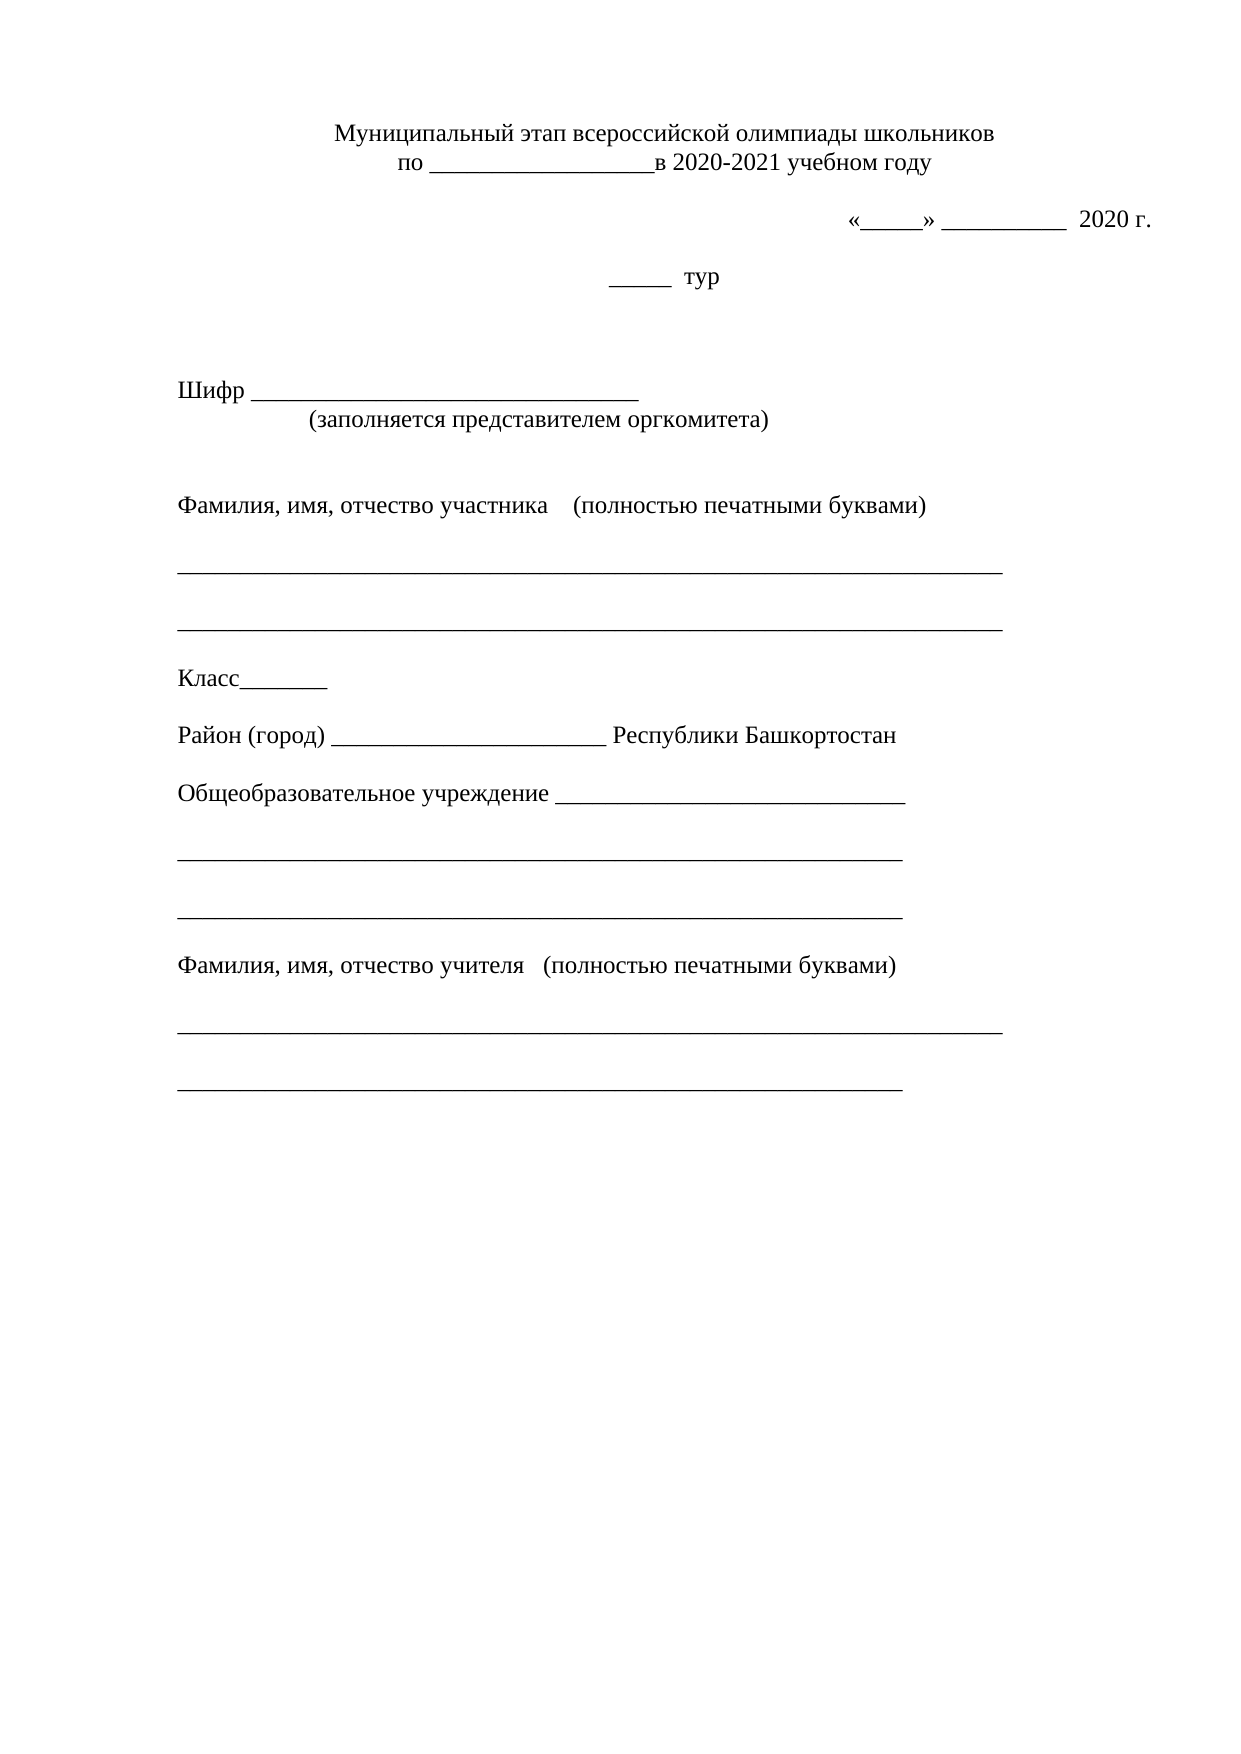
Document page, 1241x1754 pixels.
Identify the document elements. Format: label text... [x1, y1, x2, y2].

text __________________________________________________________________ [177, 548, 1152, 577]
text по __________________в 2020-2021 учебном году [177, 147, 1152, 176]
text Район (город) ______________________ Республики Башкортостан [177, 720, 1152, 749]
text Муниципальный этап всероссийской олимпиады школьников [177, 118, 1152, 147]
text __________________________________________________________ [177, 893, 1152, 922]
text Класс_______ [177, 663, 1152, 692]
text _____ тур [177, 261, 1152, 290]
text __________________________________________________________________ [177, 605, 1152, 634]
text Общеобразовательное учреждение ____________________________ [177, 778, 1152, 807]
text Шифр _______________________________ [177, 375, 1152, 404]
text Фамилия, имя, отчество учителя (полностью печатными буквами) [177, 950, 1152, 979]
text __________________________________________________________ [177, 835, 1152, 864]
text __________________________________________________________________ [177, 1008, 1152, 1037]
text (заполняется представителем оргкомитета) [177, 404, 1152, 433]
text Фамилия, имя, отчество участника (полностью печатными буквами) [177, 490, 1152, 519]
text __________________________________________________________ [177, 1065, 1152, 1094]
text «_____» __________ 2020 г. [177, 204, 1152, 232]
